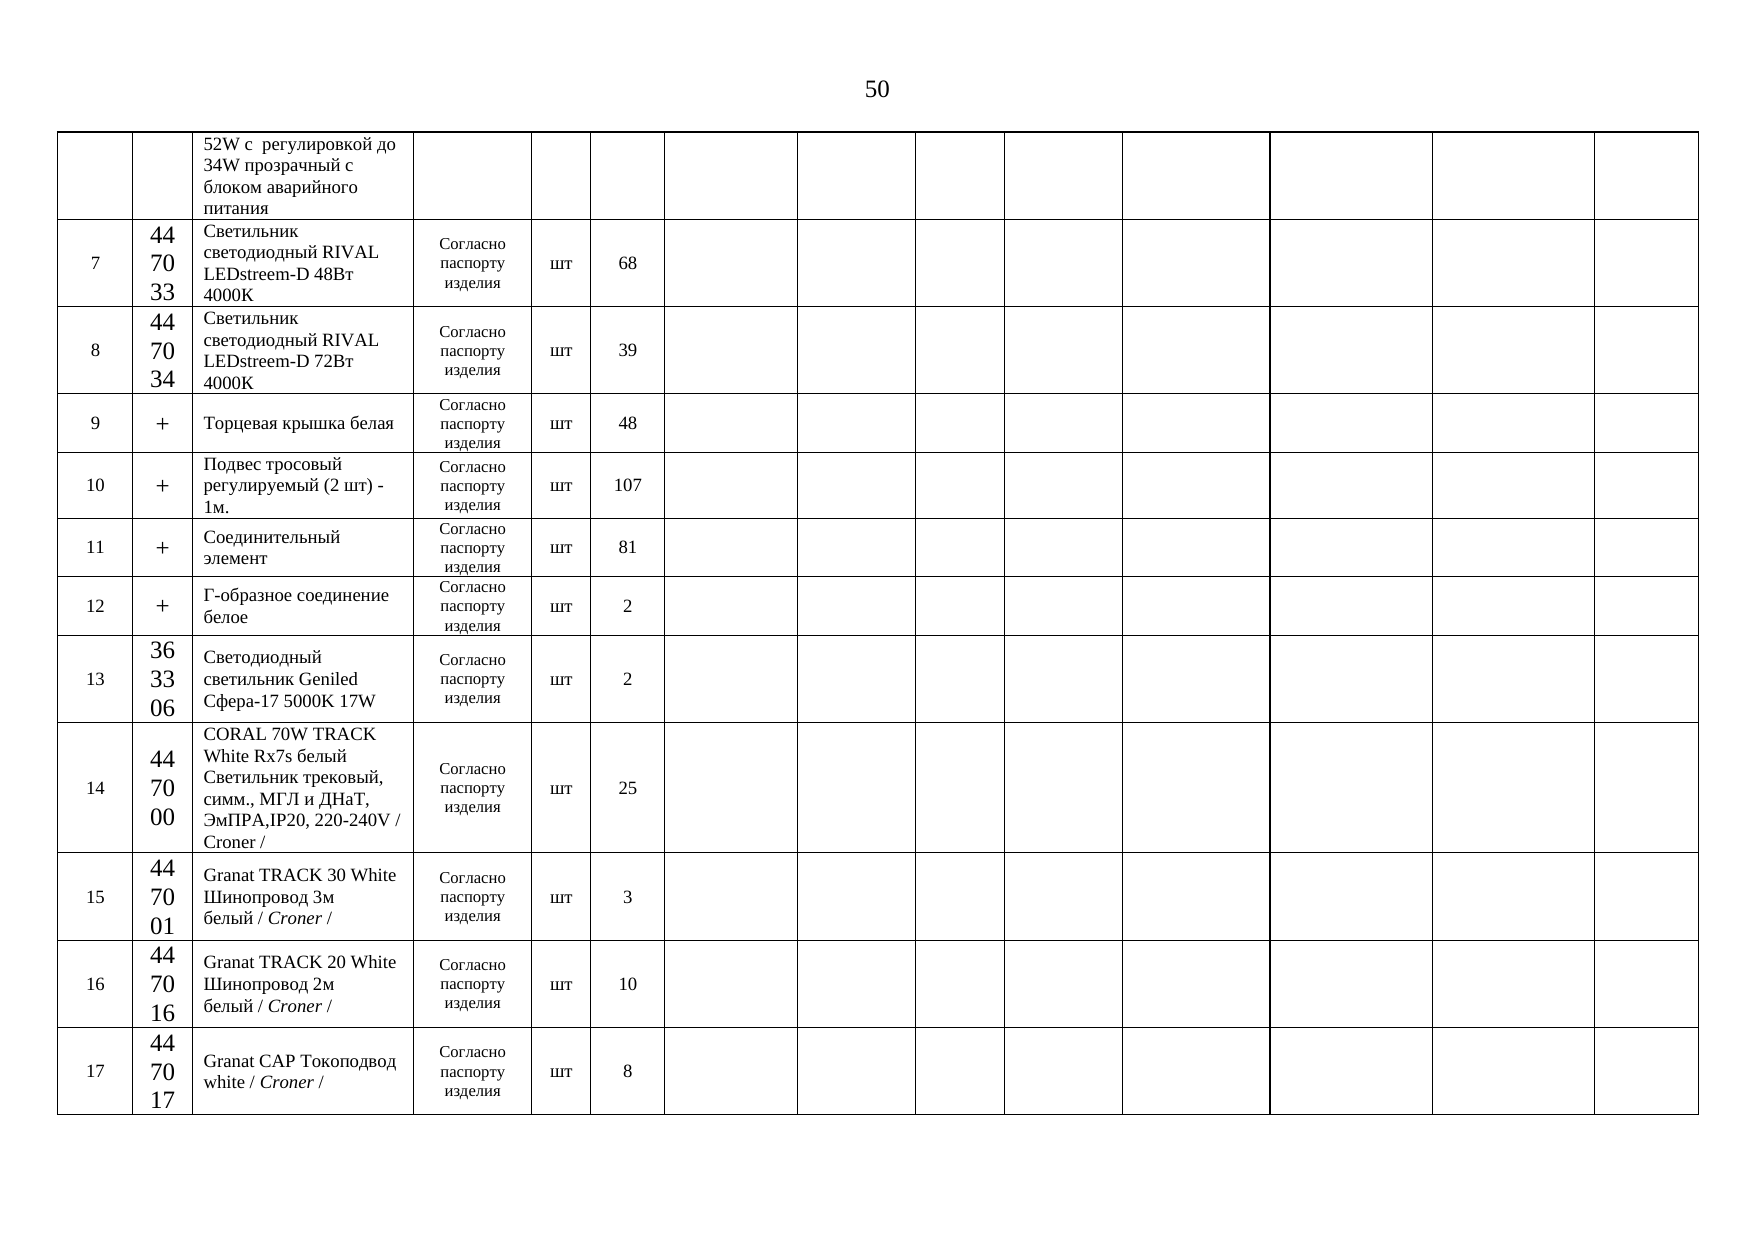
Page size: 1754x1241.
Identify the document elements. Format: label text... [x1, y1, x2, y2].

table_cell шт [532, 853, 590, 939]
table_cell [916, 577, 1004, 634]
table_cell шт [532, 723, 590, 852]
table_cell [1595, 453, 1698, 517]
table_cell [1123, 133, 1269, 219]
table_cell [1595, 723, 1698, 852]
table_cell [916, 941, 1004, 1027]
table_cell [414, 1028, 531, 1114]
table_cell [916, 853, 1004, 939]
table_cell Согласно паспорту изделия [414, 941, 531, 1027]
table_cell [1123, 636, 1269, 722]
table_cell шт [532, 636, 590, 722]
table_cell Granat CAP Токоподвод white / Croner / [193, 1028, 413, 1114]
table_cell [798, 453, 915, 517]
table_cell [1595, 1028, 1698, 1114]
table_cell 2 [591, 636, 664, 722]
table_cell [1123, 723, 1269, 852]
table_cell + [133, 394, 192, 452]
table_cell 2 [591, 133, 664, 219]
table_cell 10 [58, 453, 132, 517]
table_cell 13 [58, 636, 132, 722]
table_cell [1595, 941, 1698, 1027]
table_cell Согласно паспорту изделия [414, 394, 531, 452]
table_cell [665, 133, 797, 219]
table_cell шт [532, 307, 590, 393]
table_cell шт [532, 577, 590, 634]
table_cell [798, 577, 915, 634]
table_cell [798, 220, 915, 306]
table_cell шт [532, 1028, 590, 1114]
table_cell [665, 1028, 797, 1114]
table_cell [1433, 519, 1594, 576]
table_cell [916, 133, 1004, 219]
table_cell [916, 453, 1004, 517]
table_cell 3 [591, 853, 664, 939]
table_cell [1271, 133, 1432, 219]
table_cell 447001 [133, 853, 192, 939]
table_cell Светодиодный светильник Geniled Сфера-17 5000K 17W [193, 636, 413, 722]
table_cell [665, 220, 797, 306]
table_cell [1005, 1028, 1122, 1114]
table_cell [1433, 1028, 1594, 1114]
table_cell [1433, 394, 1594, 452]
table_cell [1123, 453, 1269, 517]
table_cell [1123, 1028, 1269, 1114]
table_cell [1271, 519, 1432, 576]
table_cell 16 [58, 941, 132, 1027]
table_cell Светильник светодиодный RIVAL LEDstreem-D 48Вт 4000К [193, 220, 413, 306]
table_cell [1271, 307, 1432, 393]
table_cell Granat TRACK 30 White Шинопровод 3м белый / Croner / [193, 853, 413, 939]
table_cell [916, 519, 1004, 576]
table_cell 9 [58, 394, 132, 452]
table_cell [1123, 577, 1269, 634]
table_cell [1433, 220, 1594, 306]
table_cell [1271, 453, 1432, 517]
table_cell [665, 723, 797, 852]
table_cell Согласно паспорту изделия [414, 853, 531, 939]
table_cell [1123, 853, 1269, 939]
table_cell [1005, 941, 1122, 1027]
table_cell [1433, 941, 1594, 1027]
table_cell 25 [591, 723, 664, 852]
table_cell [1271, 577, 1432, 634]
table_cell [916, 723, 1004, 852]
table_cell [1005, 519, 1122, 576]
table_cell [665, 636, 797, 722]
table_cell [1595, 133, 1698, 219]
table_cell [1271, 1028, 1432, 1114]
table_cell 68 [591, 220, 664, 306]
table_cell шт [532, 133, 590, 219]
table_cell [1433, 853, 1594, 939]
table_cell [916, 307, 1004, 393]
table_cell [798, 853, 915, 939]
table_cell шт [532, 220, 590, 306]
table_cell 15 [58, 853, 132, 939]
table_cell [798, 636, 915, 722]
table_cell CORAL 70W TRACK White Rx7s белый Светильник трековый, симм., МГЛ и ДНаТ, ЭмПРА,IP20, 220-240V / Croner / [193, 723, 413, 852]
table_cell Согласно паспорту изделия [414, 723, 531, 852]
table_cell [1271, 394, 1432, 452]
table_cell [1433, 723, 1594, 852]
table_cell 363306 [133, 636, 192, 722]
table_cell [1433, 307, 1594, 393]
table_cell [798, 1028, 915, 1114]
table_cell [798, 394, 915, 452]
table_cell Подвес тросовый регулируемый (2 шт) - 1м. [193, 453, 413, 517]
table_cell 447017 [133, 1028, 192, 1114]
table_cell [665, 853, 797, 939]
table_cell Согласно паспорту изделия [414, 220, 531, 306]
table_cell 11 [58, 519, 132, 576]
table_cell [1123, 307, 1269, 393]
table_cell [665, 577, 797, 634]
table_cell 7 [58, 220, 132, 306]
table_cell 6 [58, 133, 132, 219]
table_cell [1271, 941, 1432, 1027]
table_cell Светильник светодиодный RIVAL LEDstreem-D 72Вт 4000К [193, 307, 413, 393]
table_cell шт [532, 941, 590, 1027]
table_cell [1595, 220, 1698, 306]
table_cell Согласно паспорту изделия [414, 307, 531, 393]
table_cell [1005, 220, 1122, 306]
table_cell шт [532, 394, 590, 452]
table_cell [798, 941, 915, 1027]
table_cell [1433, 636, 1594, 722]
table_cell [665, 307, 797, 393]
table_cell шт [532, 519, 590, 576]
table_cell 2 [591, 577, 664, 634]
table_cell [133, 133, 192, 219]
table_cell [798, 307, 915, 393]
table_cell Г-образное соединение белое [193, 577, 413, 634]
table_cell 48 [591, 394, 664, 452]
table_cell [1271, 723, 1432, 852]
table_cell [798, 519, 915, 576]
table_cell 39 [591, 307, 664, 393]
table_cell [1595, 636, 1698, 722]
table_cell [665, 519, 797, 576]
table_cell [1005, 453, 1122, 517]
table_cell Согласно паспорту изделия [414, 636, 531, 722]
table_cell 447016 [133, 941, 192, 1027]
table_cell [1005, 577, 1122, 634]
table_cell [1271, 220, 1432, 306]
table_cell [414, 133, 531, 219]
table_cell [798, 133, 915, 219]
table_cell Согласно паспорту изделия [414, 453, 531, 517]
table_cell [1271, 853, 1432, 939]
table_cell 10 [591, 941, 664, 1027]
table_cell 81 [591, 519, 664, 576]
table_cell [1123, 941, 1269, 1027]
table_cell [1005, 133, 1122, 219]
table_cell [1595, 853, 1698, 939]
table_cell Согласно паспорту изделия [414, 577, 531, 634]
table_cell [1123, 394, 1269, 452]
table_cell [1123, 519, 1269, 576]
table_cell [1433, 577, 1594, 634]
table_cell 447034 [133, 307, 192, 393]
table_cell [1123, 220, 1269, 306]
table_cell [1005, 723, 1122, 852]
table_cell [1433, 133, 1594, 219]
table_cell [1005, 853, 1122, 939]
table_cell Соединительный элемент [193, 519, 413, 576]
table_cell шт [532, 453, 590, 517]
table_cell [798, 723, 915, 852]
table_cell [1271, 636, 1432, 722]
table_cell 8 [591, 1028, 664, 1114]
table_cell [916, 220, 1004, 306]
table_cell + [133, 453, 192, 517]
table_cell 17 [58, 1028, 132, 1114]
table_cell [1433, 453, 1594, 517]
table_cell Согласно паспорту изделия [414, 519, 531, 576]
table_cell [1595, 519, 1698, 576]
table_cell [916, 636, 1004, 722]
table_cell Торцевая крышка белая [193, 394, 413, 452]
table_cell + [133, 519, 192, 576]
table_cell 12 [58, 577, 132, 634]
table_cell Granat TRACK 20 White Шинопровод 2м белый / Croner / [193, 941, 413, 1027]
table_cell [1595, 307, 1698, 393]
table_cell [1005, 636, 1122, 722]
table_cell [665, 941, 797, 1027]
table_cell [1595, 577, 1698, 634]
table_cell 14 [58, 723, 132, 852]
table_cell [1005, 307, 1122, 393]
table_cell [193, 133, 413, 219]
table_cell 447033 [133, 220, 192, 306]
table_cell 107 [591, 453, 664, 517]
table_cell [1595, 394, 1698, 452]
table_cell + [133, 577, 192, 634]
table_cell [916, 1028, 1004, 1114]
table_cell [1005, 394, 1122, 452]
table_cell 8 [58, 307, 132, 393]
table_cell [916, 394, 1004, 452]
table_cell 447000 [133, 723, 192, 852]
table_cell [665, 453, 797, 517]
table_cell [665, 394, 797, 452]
